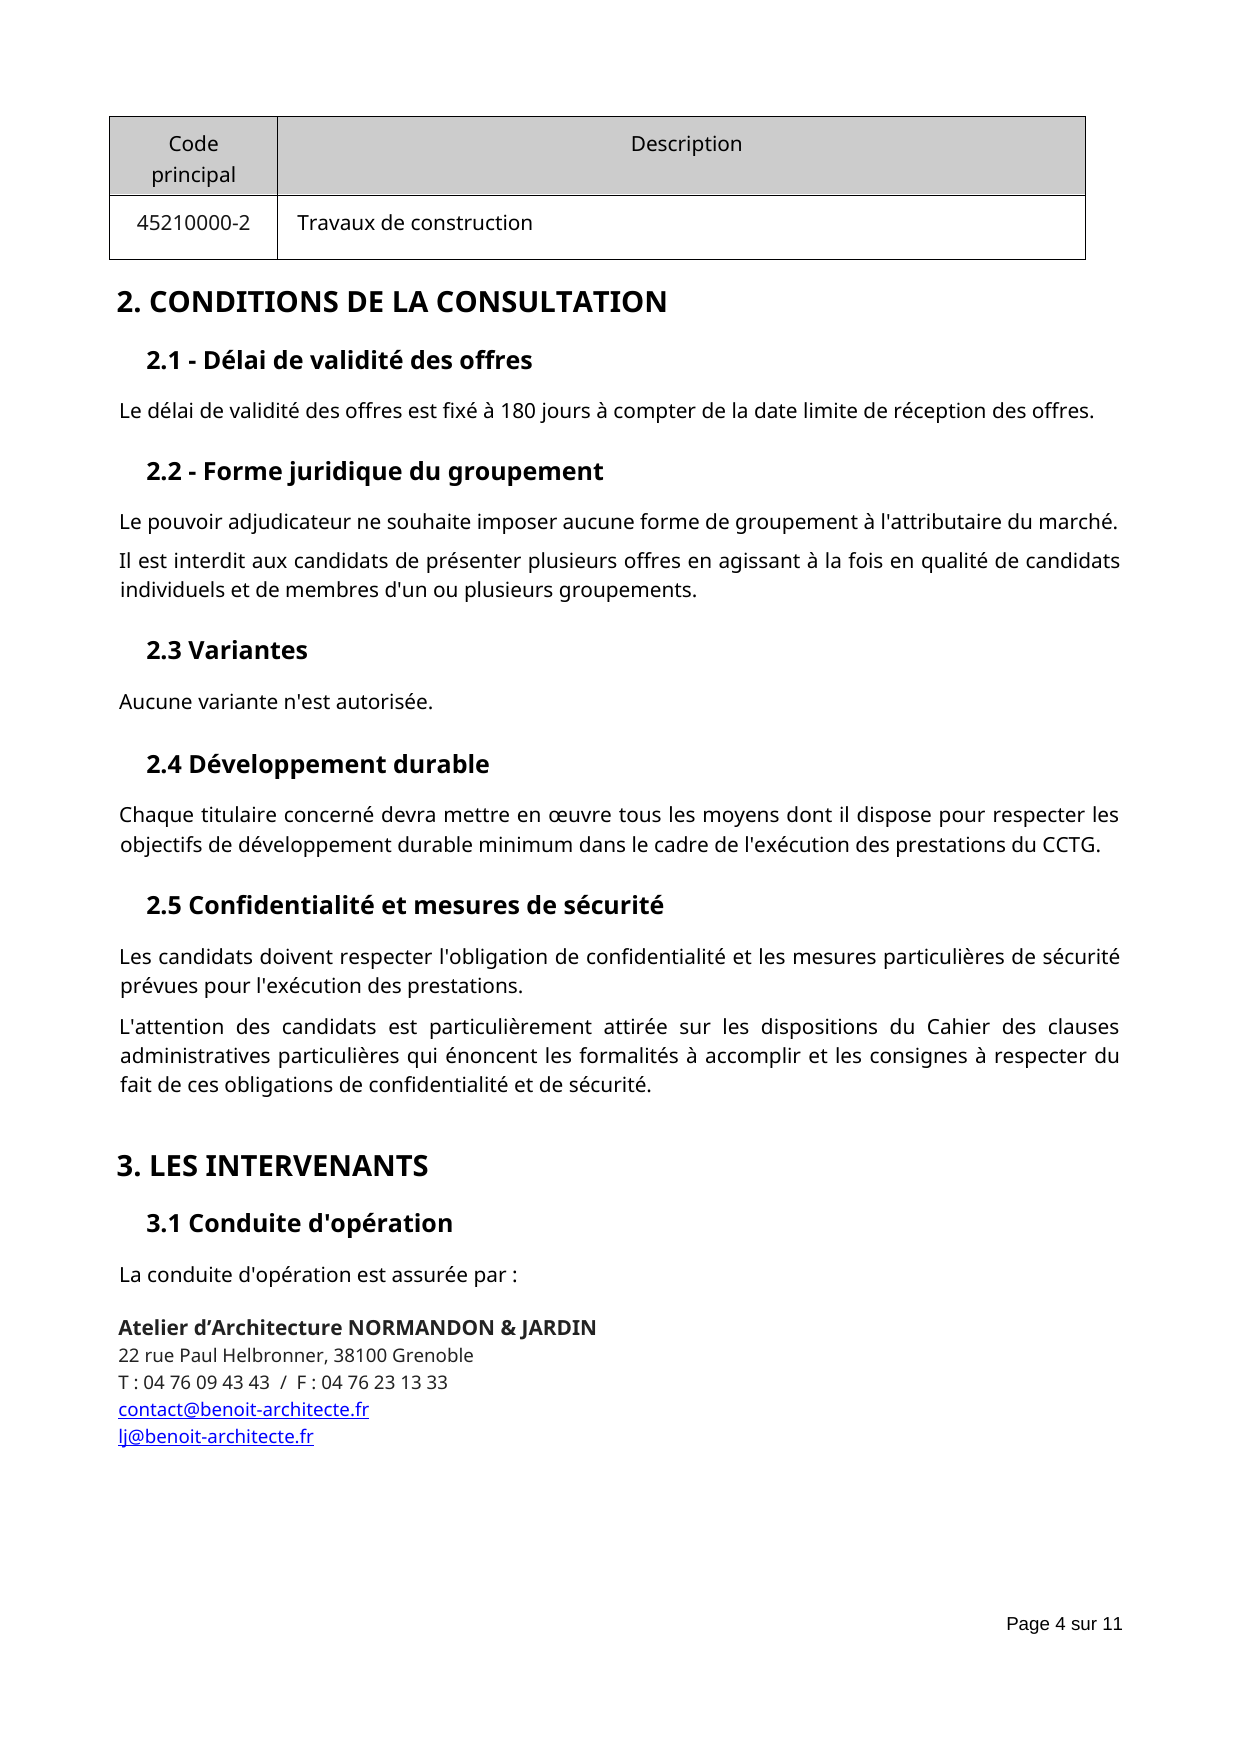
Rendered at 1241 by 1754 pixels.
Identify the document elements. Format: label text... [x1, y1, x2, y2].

subtitle 2.2 - Forme juridique du groupement [146, 453, 1123, 487]
table_header [278, 117, 630, 194]
text contact@benoit-architecte.fr [118, 1396, 1123, 1422]
text Il est interdit aux candidats de présenter plusieurs offres en agissant à la fois en qualité de candidats individuels et de membres d'un ou plusieurs groupements. [119, 546, 1122, 604]
subtitle 2.4 Développement durable [146, 747, 1123, 781]
text 2.1 - Délai de validité des offres [146, 343, 1123, 377]
table_header Code principal [110, 117, 277, 194]
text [118, 1313, 1123, 1341]
subtitle 2. CONDITIONS DE LA CONSULTATION [116, 281, 1123, 321]
text T : 04 76 09 43 43 / F : 04 76 23 13 33 [118, 1369, 1123, 1395]
text Aucune variante n'est autorisée. [119, 687, 1122, 715]
table_cell 45210000-2 [110, 196, 277, 259]
text La conduite d'opération est assurée par : [119, 1260, 1122, 1288]
text Les candidats doivent respecter l'obligation de confidentialité et les mesures particulières de sécurité prévues pour l'exécution des prestations. [119, 942, 1122, 999]
text lj@benoit-architecte.fr [118, 1423, 1123, 1448]
table_cell [630, 196, 1085, 259]
text Le délai de validité des offres est fixé à 180 jours à compter de la date limite de réception des offres. [119, 397, 1122, 425]
text 2.3 Variantes [146, 633, 1123, 667]
table_cell Travaux de construction [278, 196, 630, 259]
subtitle 3.1 Conduite d'opération [146, 1206, 1123, 1240]
table_header Description [630, 117, 1085, 194]
text Le pouvoir adjudicateur ne souhaite imposer aucune forme de groupement à l'attributaire du marché. [119, 507, 1122, 536]
text 22 rue Paul Helbronner, 38100 Grenoble [118, 1343, 1123, 1368]
text Chaque titulaire concerné devra mettre en œuvre tous les moyens dont il dispose pour respecter les objectifs de développement durable minimum dans le cadre de l'exécution des prestations du CCTG. [119, 801, 1122, 858]
subtitle 2.5 Confidentialité et mesures de sécurité [146, 888, 1123, 922]
text L'attention des candidats est particulièrement attirée sur les dispositions du Cahier des clauses administratives particulières qui énoncent les formalités à accomplir et les consignes à respecter du fait de ces obligations de confidentialité et de sécurité. [119, 1012, 1122, 1099]
subtitle 3. LES INTERVENANTS [116, 1145, 1123, 1184]
